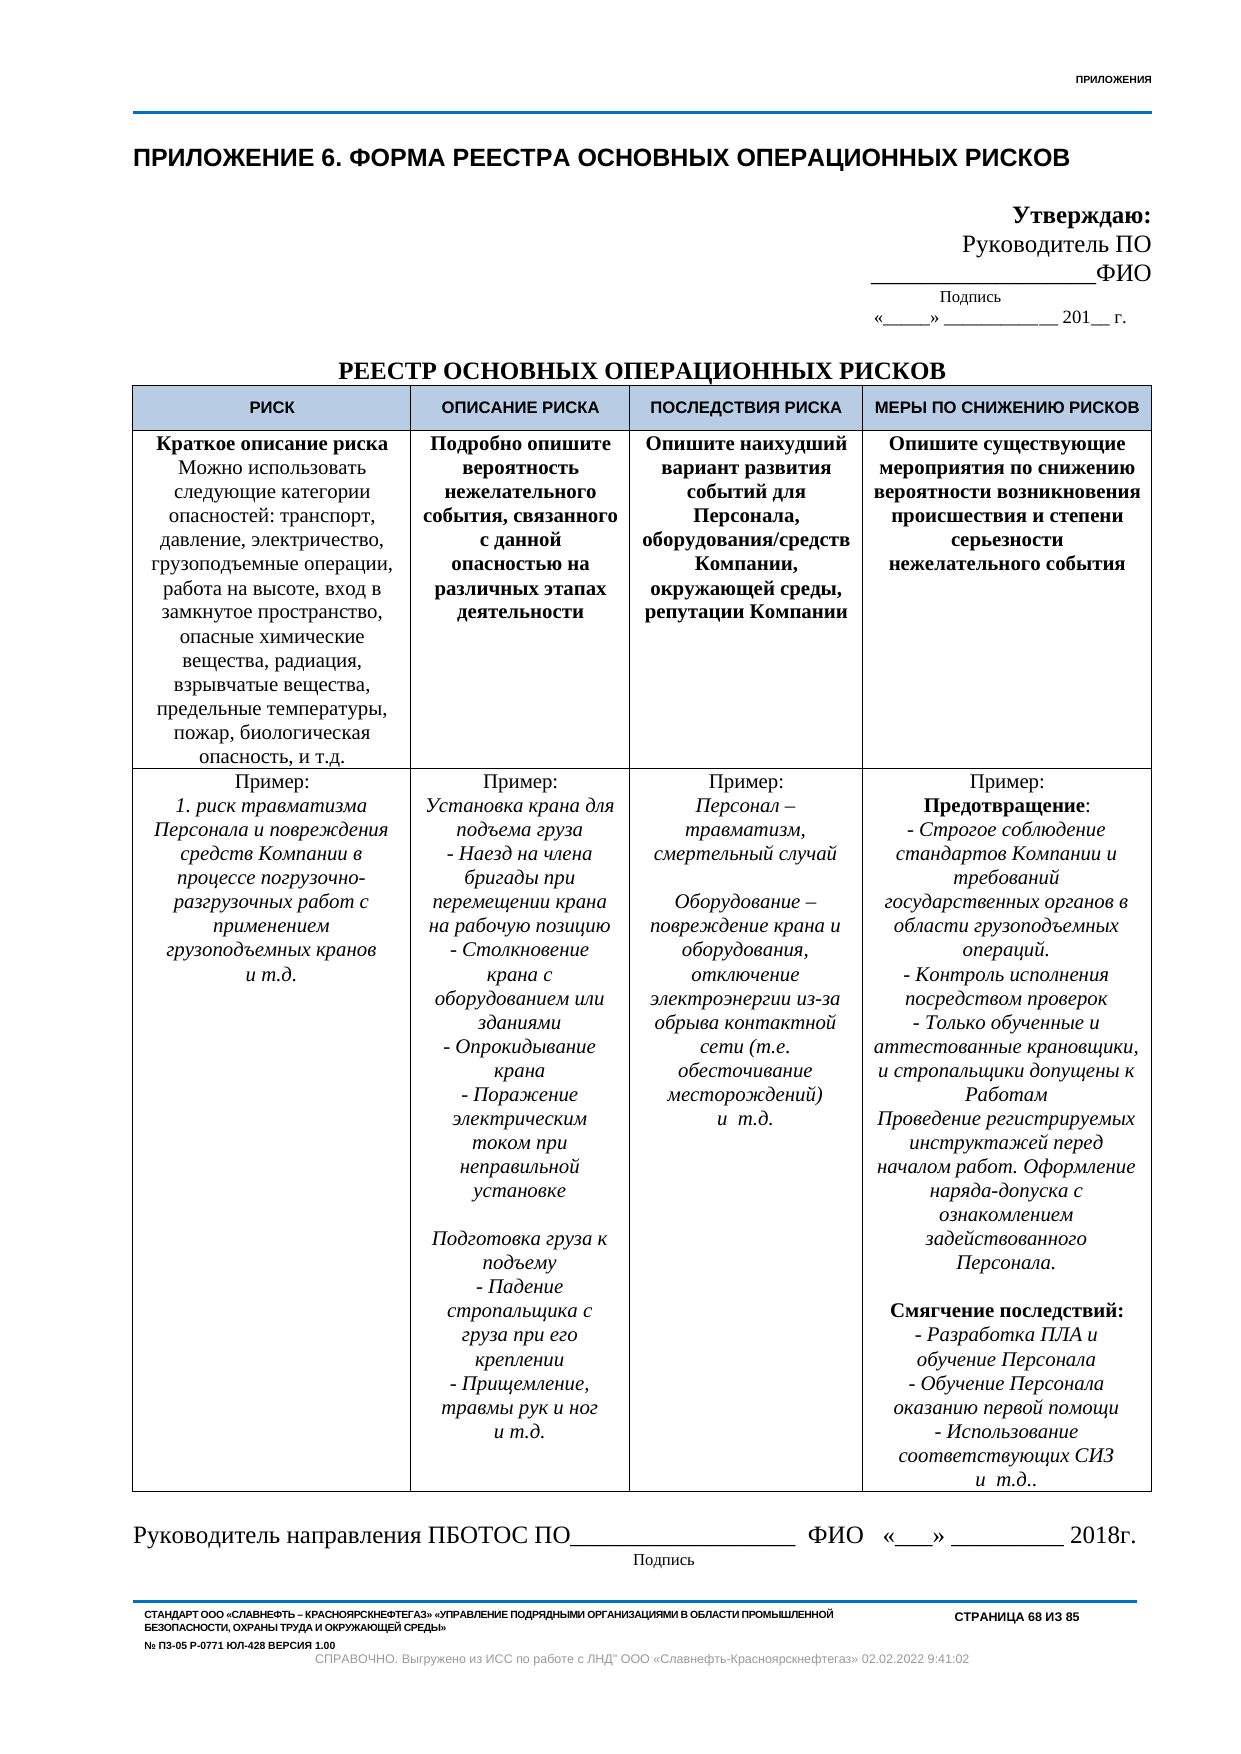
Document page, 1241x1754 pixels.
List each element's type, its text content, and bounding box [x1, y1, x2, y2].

text РЕЕСТР ОСНОВНЫХ ОПЕРАЦИОННЫХ РИСКОВ [133, 356, 1152, 385]
table_header МЕРЫ ПО СНИЖЕНИЮ РИСКОВ [863, 386, 1151, 430]
text Подпись [133, 287, 1152, 306]
text Руководитель ПО [133, 229, 1152, 258]
text Утверждаю: [133, 200, 1152, 229]
table_cell Опишите существующие мероприятия по снижению вероятности возникновения происшествия и степени серьезности нежелательного события [863, 431, 1151, 768]
table_cell Подробно опишите вероятность нежелательного события, связанного с данной опасностью на различных этапах деятельности [411, 431, 629, 768]
table_cell Пример: 1. риск травматизма Персонала и повреждения средств Компании в процессе погрузочно-разгрузочных работ с применением грузоподъемных кранов и т.д. [133, 769, 410, 1491]
text Подпись [133, 1549, 1152, 1568]
table_cell Пример: Предотвращение: - Строгое соблюдение стандартов Компании и требований государственных органов в области грузоподъемных операций. - Контроль исполнения посредством проверок - Только обученные и аттестованные крановщики, и стропальщики допущены к Работам Проведение регистрируемых инструктажей перед началом работ. Оформление наряда-допуска с ознакомлением задействованного Персонала. Смягчение последствий: - Разработка ПЛА и обучение Персонала - Обучение Персонала оказанию первой помощи - Использование соответствующих СИЗ и т.д.. [863, 769, 1151, 1491]
table_cell Пример: Персонал – травматизм, смертельный случай Оборудование – повреждение крана и оборудования, отключение электроэнергии из-за обрыва контактной сети (т.е. обесточивание месторождений) и т.д. [630, 769, 862, 1491]
text «_____» ____________ 201__ г. [133, 306, 1152, 327]
table_header ПОСЛЕДСТВИЯ РИСКА [630, 386, 862, 430]
table_cell Пример: Установка крана для подъема груза - Наезд на члена бригады при перемещении крана на рабочую позицию - Столкновение крана с оборудованием или зданиями - Опрокидывание крана - Поражение электрическим током при неправильной установке Подготовка груза к подъему - Падение стропальщика с груза при его креплении - Прищемление, травмы рук и ног и т.д. [411, 769, 629, 1491]
text Руководитель направления ПБОТОС ПО__________________ ФИО «___» _________ 2018г. [133, 1521, 1152, 1549]
text __________________ФИО [133, 258, 1152, 287]
table_cell Краткое описание риска Можно использовать следующие категории опасностей: транспорт, давление, электричество, грузоподъемные операции, работа на высоте, вход в замкнутое пространство, опасные химические вещества, радиация, взрывчатые вещества, предельные температуры, пожар, биологическая опасность, и т.д. [133, 431, 410, 768]
text ПРИЛОЖЕНИЕ 6. ФОРМА РЕЕСТРА ОСНОВНЫХ ОПЕРАЦИОННЫХ РИСКОВ [133, 143, 1152, 172]
table_header РИСК [133, 386, 410, 430]
table_header ОПИСАНИЕ РИСКА [411, 386, 629, 430]
table_cell Опишите наихудший вариант развития событий для Персонала, оборудования/средств Компании, окружающей среды, репутации Компании [630, 431, 862, 768]
